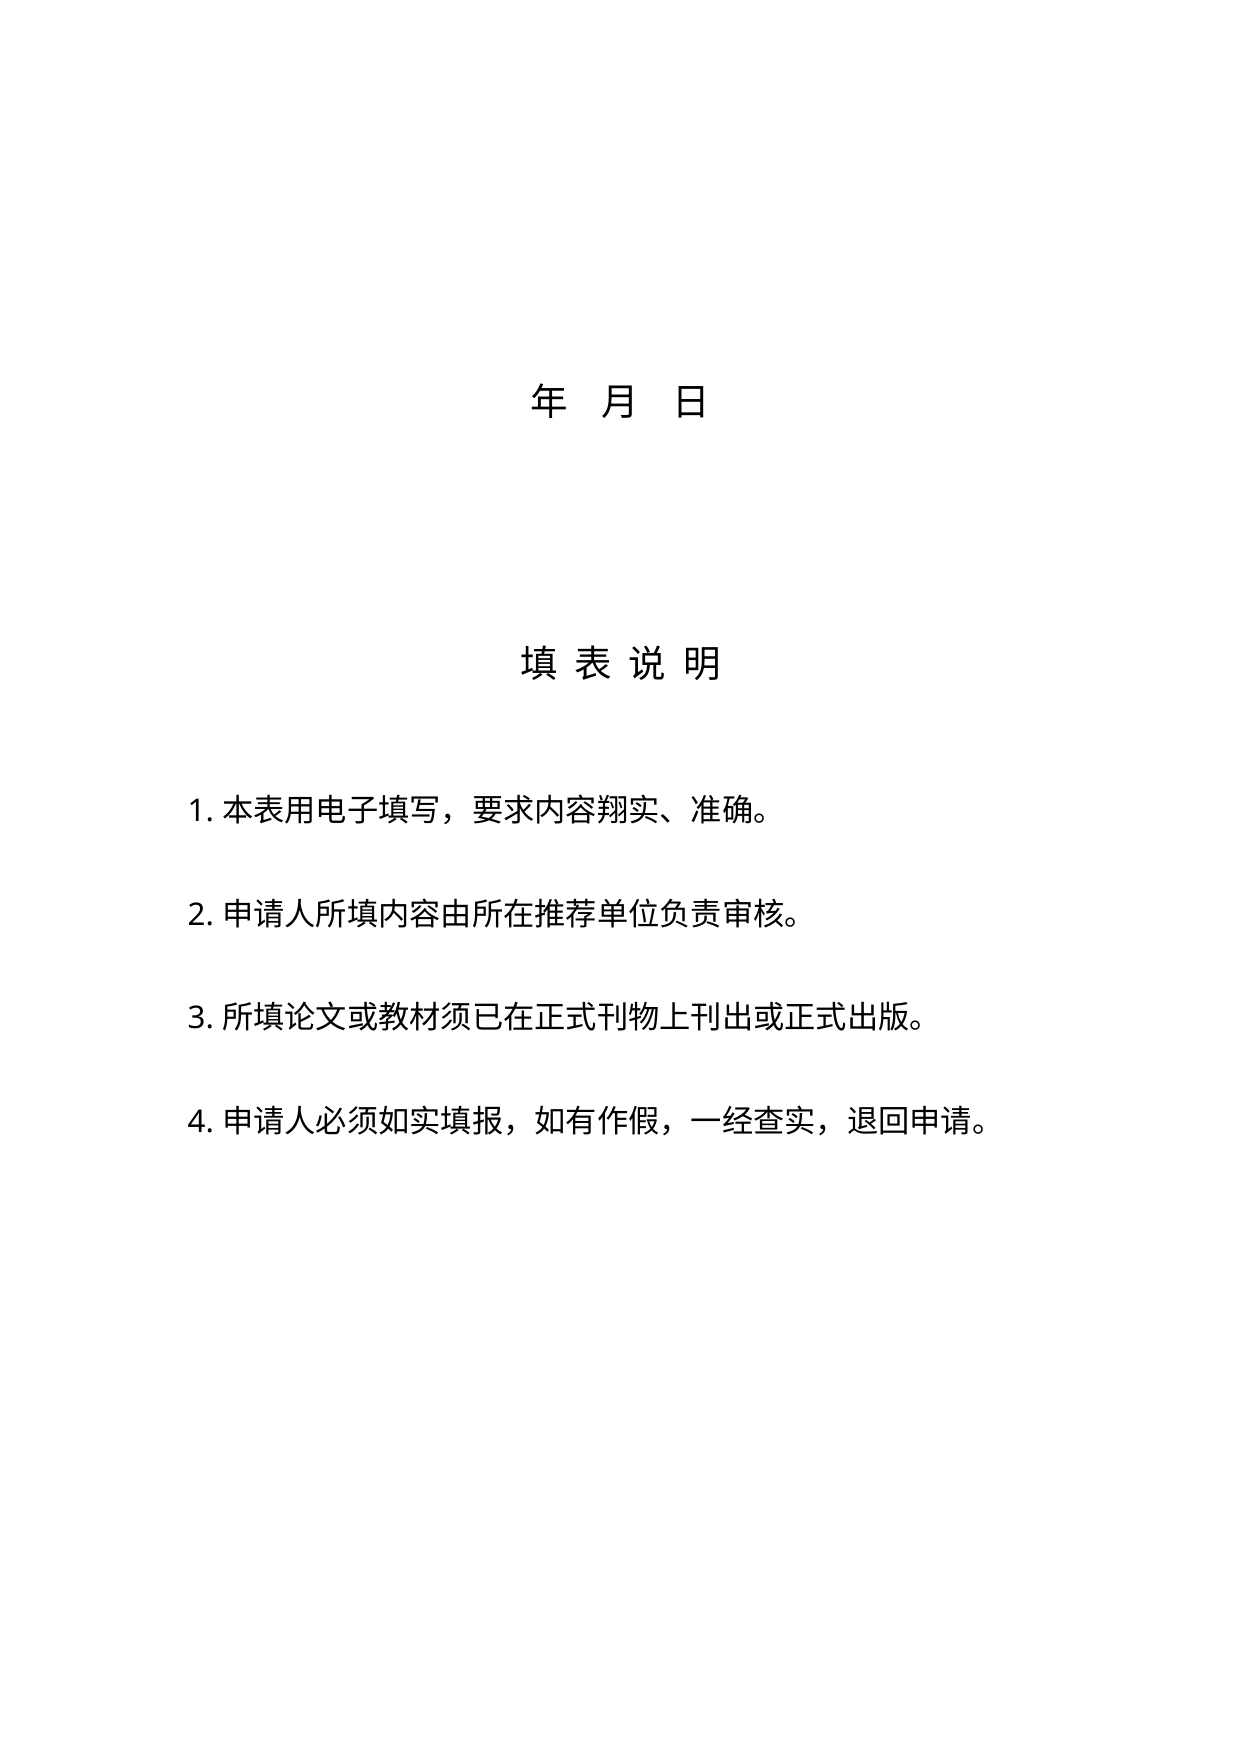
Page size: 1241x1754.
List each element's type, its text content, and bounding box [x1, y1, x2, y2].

text 年 月 日 [187, 362, 1053, 429]
text 3. 所填论文或教材须已在正式刊物上刊出或正式出版。 [187, 983, 1053, 1048]
text 填 表 说 明 [187, 629, 1053, 694]
text 2. 申请人所填内容由所在推荐单位负责审核。 [187, 879, 1051, 944]
text 4. 申请人必须如实填报，如有作假，一经查实，退回申请。 [187, 1087, 1053, 1152]
text 1. 本表用电子填写，要求内容翔实、准确。 [187, 775, 1053, 840]
